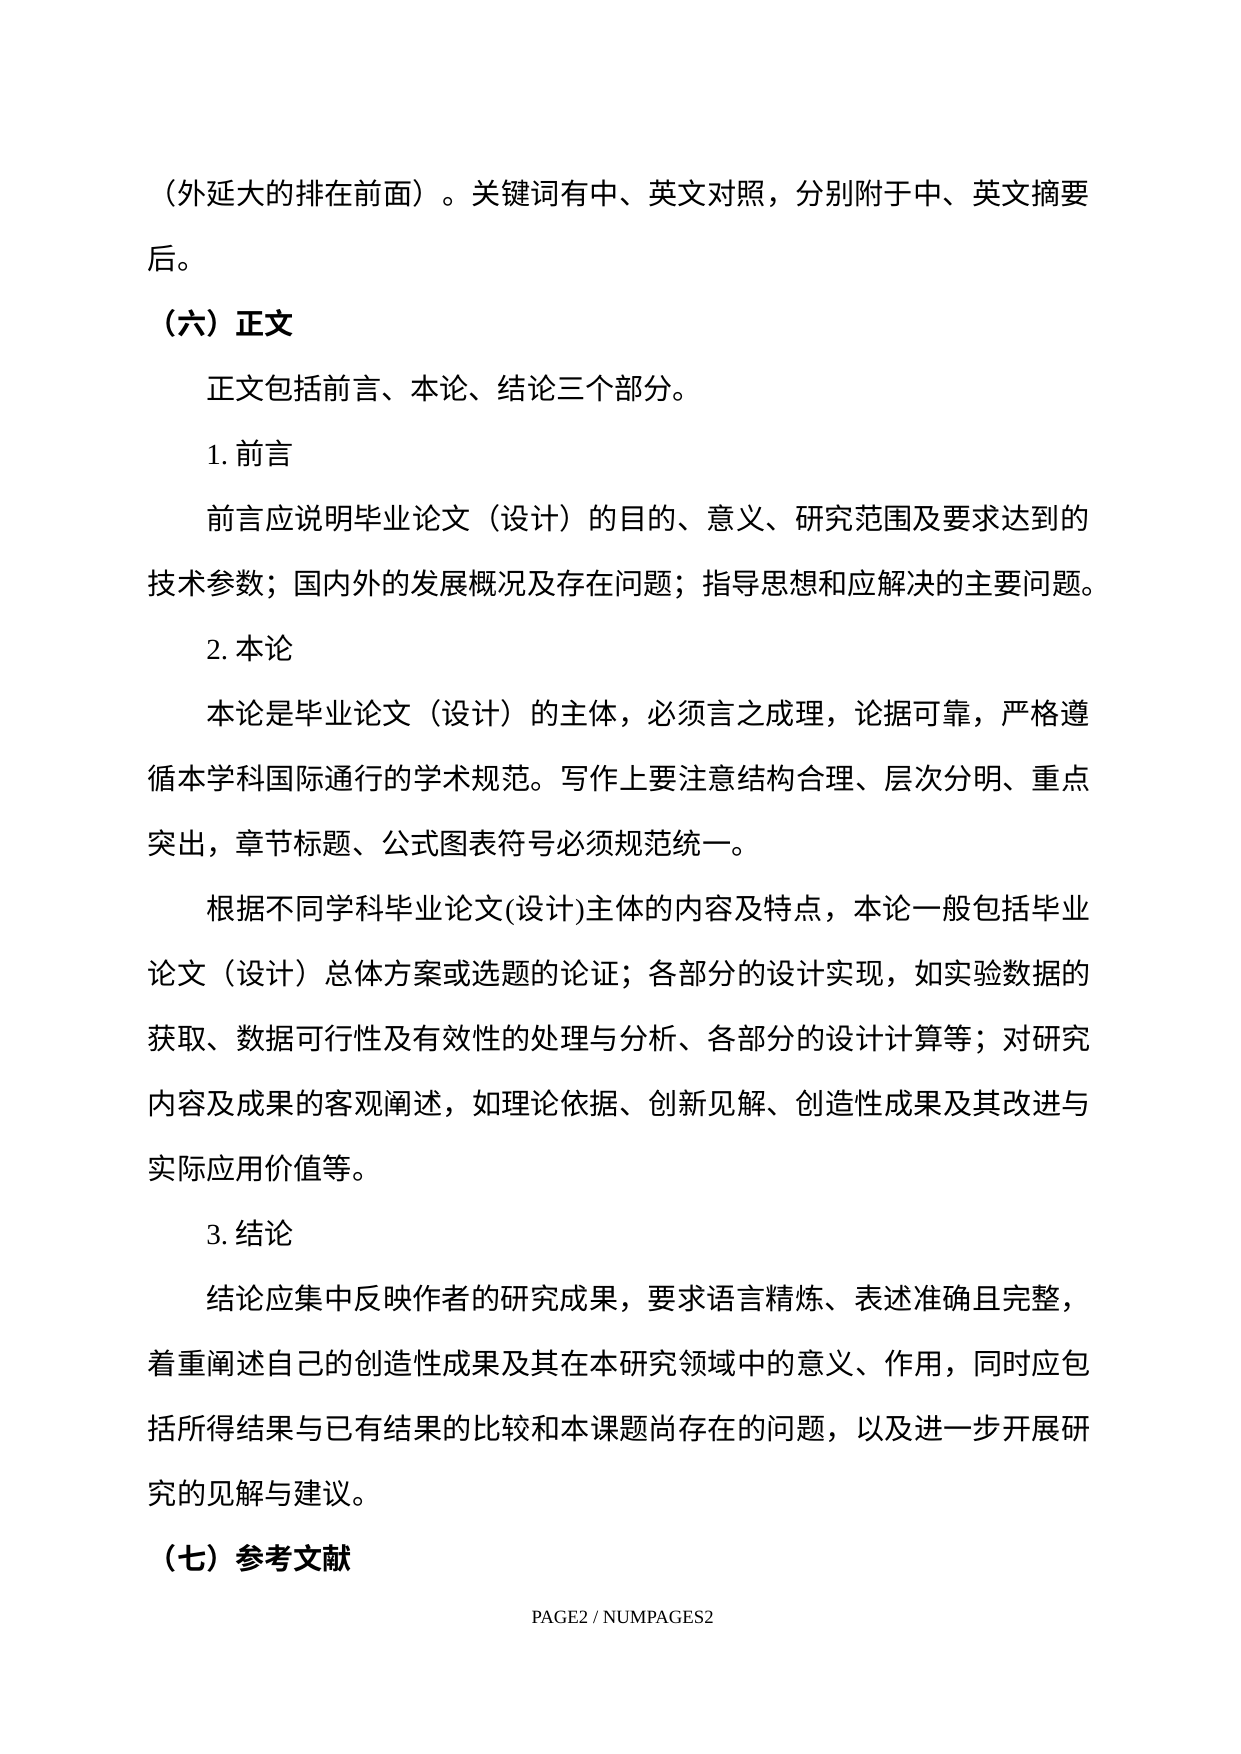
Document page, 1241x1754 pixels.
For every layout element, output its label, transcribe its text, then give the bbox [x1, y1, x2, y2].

text 结论应集中反映作者的研究成果，要求语言精炼、表述准确且完整，着重阐述自己的创造性成果及其在本研究领域中的意义、作用，同时应包括所得结果与已有结果的比较和本课题尚存在的问题，以及进一步开展研究的见解与建议。 [148, 1264, 1092, 1524]
list 本论 [148, 614, 1092, 679]
list 前言 [148, 419, 1092, 484]
text 正文包括前言、本论、结论三个部分。 [148, 354, 1092, 419]
text （七）参考文献 [148, 1524, 1092, 1589]
text （六）正文 [148, 289, 1092, 354]
list 结论 [148, 1199, 1092, 1264]
text 前言应说明毕业论文（设计）的目的、意义、研究范围及要求达到的技术参数；国内外的发展概况及存在问题；指导思想和应解决的主要问题。 [148, 484, 1092, 614]
text 本论是毕业论文（设计）的主体，必须言之成理，论据可靠，严格遵循本学科国际通行的学术规范。写作上要注意结构合理、层次分明、重点突出，章节标题、公式图表符号必须规范统一。 [148, 679, 1092, 874]
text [148, 159, 1092, 289]
text 根据不同学科毕业论文(设计)主体的内容及特点，本论一般包括毕业论文（设计）总体方案或选题的论证；各部分的设计实现，如实验数据的获取、数据可行性及有效性的处理与分析、各部分的设计计算等；对研究内容及成果的客观阐述，如理论依据、创新见解、创造性成果及其改进与实际应用价值等。 [148, 874, 1092, 1199]
